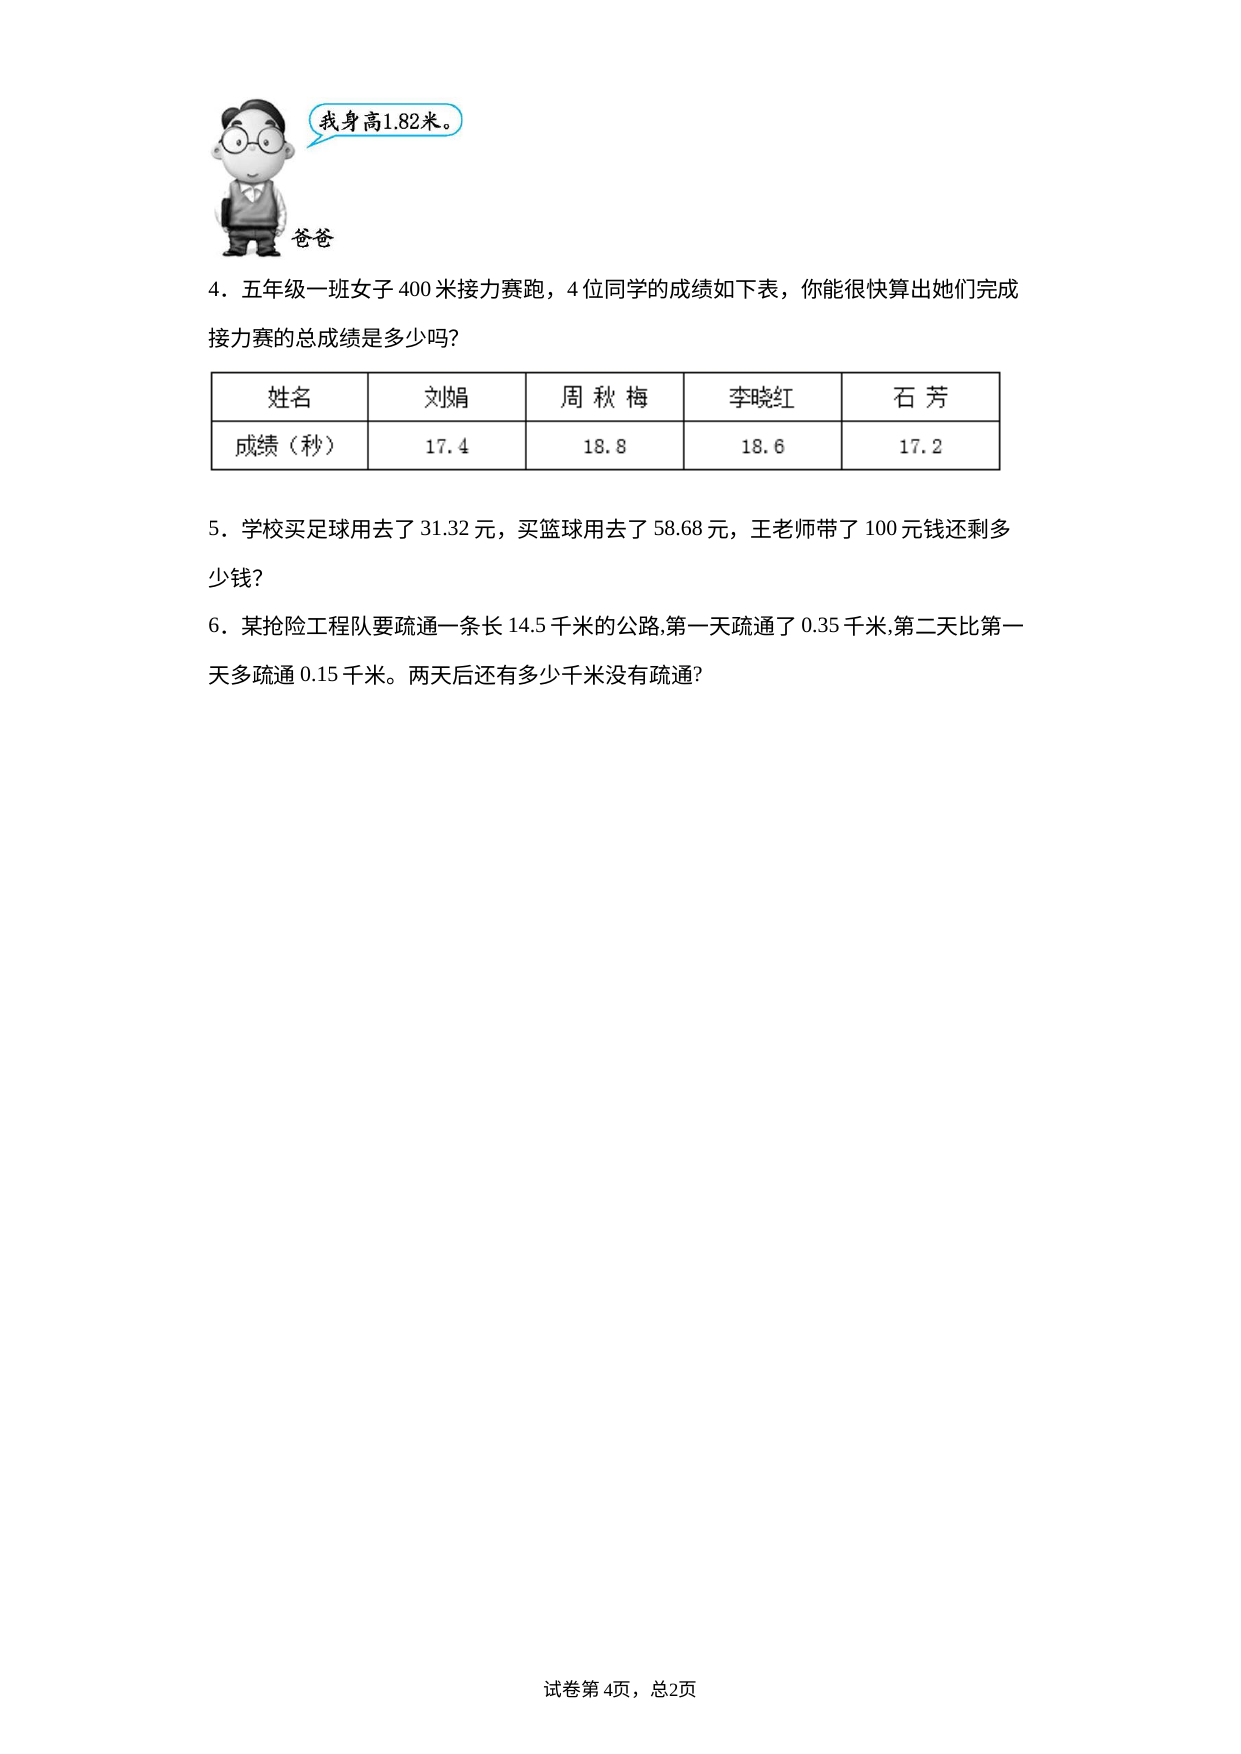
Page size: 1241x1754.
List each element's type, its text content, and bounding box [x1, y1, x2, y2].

text 4．五年级一班女子400米接力赛跑，4位同学的成绩如下表，你能很快算出她们完成接力赛的总成绩是多少吗？ [208, 272, 1032, 353]
text 5．学校买足球用去了31.32元，买篮球用去了58.68元，王老师带了100元钱还剩多少钱？ [208, 512, 1032, 593]
picture [208, 369, 1007, 477]
picture [208, 97, 463, 260]
text 6．某抢险工程队要疏通一条长14.5千米的公路,第一天疏通了0.35千米,第二天比第一天多疏通0.15千米。两天后还有多少千米没有疏通? [208, 609, 1032, 690]
